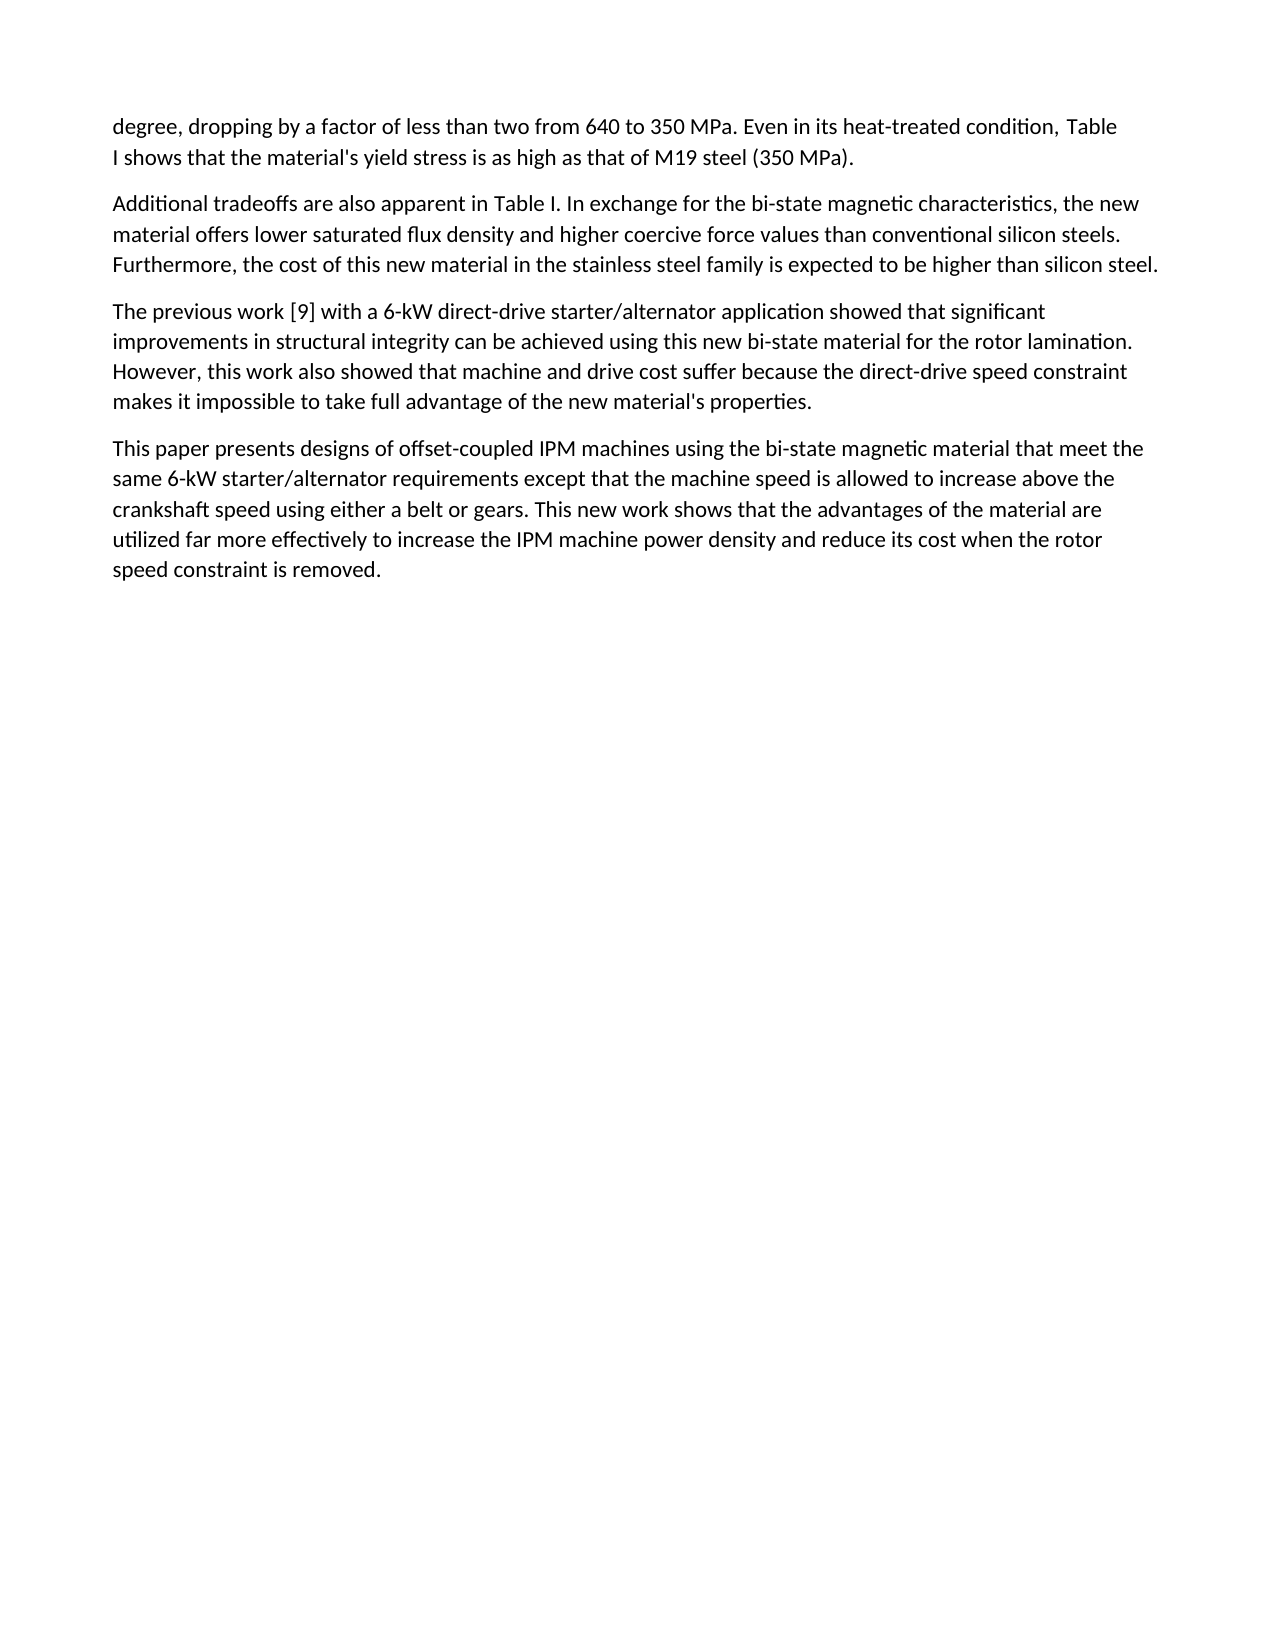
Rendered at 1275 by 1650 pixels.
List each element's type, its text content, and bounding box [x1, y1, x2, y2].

text The previous work [9] with a 6-kW direct-drive starter/alternator application showed that significant improvements in structural integrity can be achieved using this new bi-state material for the rotor lamination. However, this work also showed that machine and drive cost suffer because the direct-drive speed constraint makes it impossible to take full advantage of the new material's properties. [112, 297, 1162, 416]
text This paper presents designs of offset-coupled IPM machines using the bi-state magnetic material that meet the same 6-kW starter/alternator requirements except that the machine speed is allowed to increase above the crankshaft speed using either a belt or gears. This new work shows that the advantages of the material are utilized far more effectively to increase the IPM machine power density and reduce its cost when the rotor speed constraint is removed. [112, 434, 1162, 583]
text Additional tradeoffs are also apparent in Table I. In exchange for the bi-state magnetic characteristics, the new material offers lower saturated flux density and higher coercive force values than conventional silicon steels. Furthermore, the cost of this new material in the stainless steel family is expected to be higher than silicon steel. [112, 189, 1162, 278]
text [112, 112, 1162, 171]
